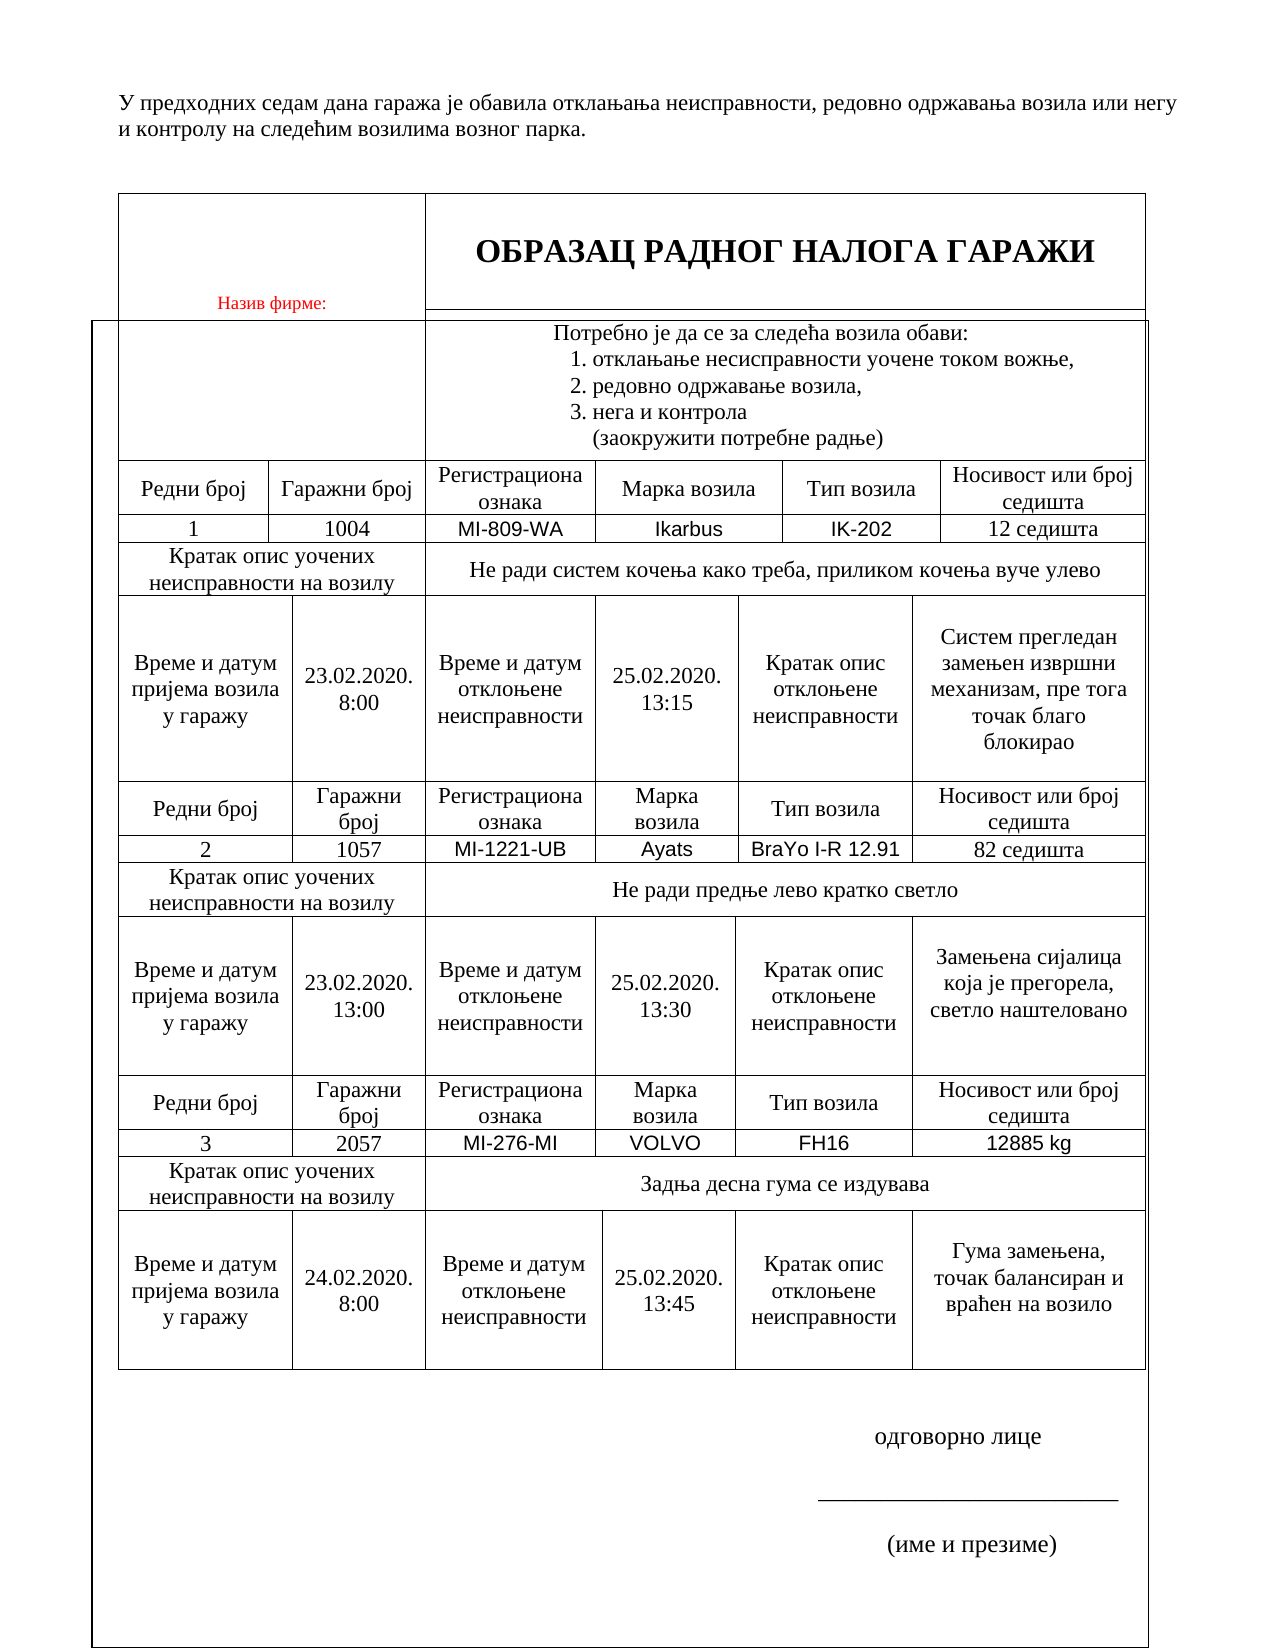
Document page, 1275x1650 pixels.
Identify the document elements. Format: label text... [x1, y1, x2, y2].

table_cell 25.02.2020. 13:45 [603, 1211, 735, 1369]
table_header Назив фирме: [119, 194, 425, 460]
table_cell MI-1221-UB [426, 836, 595, 862]
table_cell Регистрациона ознака [426, 461, 595, 514]
table_cell Кратак опис уочених неисправности на возилу [119, 543, 425, 595]
table_cell 1 [119, 515, 268, 542]
table_header ОБРАЗАЦ РАДНОГ НАЛОГА ГАРАЖИ [426, 194, 1145, 308]
table_cell Носивост или број седишта [913, 782, 1145, 834]
table_cell 82 седишта [913, 836, 1145, 862]
text У предходних седам дана гаража је обавила отклањања неисправности, редовно одржавања возила или негу и контролу на следећим возилима возног парка. [118, 89, 1181, 141]
table_cell 12885 kg [913, 1130, 1145, 1156]
table_cell Кратак опис отклоњене неисправности [739, 596, 912, 781]
table_cell Ayats [596, 836, 738, 862]
table_cell 2 [119, 836, 292, 862]
table_cell Време и датум пријема возила у гаражу [119, 1211, 292, 1369]
text (име и презиме) [118, 1529, 1181, 1557]
table_cell Регистрациона ознака [426, 782, 595, 834]
table_cell 1057 [293, 836, 425, 862]
table_cell Време и датум отклоњене неисправности [426, 596, 595, 781]
table_cell Носивост или број седишта [941, 461, 1145, 514]
table_cell 23.02.2020.8:00 [293, 596, 425, 781]
table_cell 2057 [293, 1130, 425, 1156]
table_cell Кратак опис уочених неисправности на возилу [119, 1157, 425, 1210]
table_cell Марка возила [596, 1076, 735, 1129]
table_cell Замењена сијалица која је прегорела, светло наштеловано [913, 917, 1145, 1075]
table_cell Носивост или број седишта [913, 1076, 1145, 1129]
table_cell FH16 [736, 1130, 912, 1156]
table_cell Тип возила [736, 1076, 912, 1129]
table_cell 23.02.2020.13:00 [293, 917, 425, 1075]
table_cell IK-202 [783, 515, 940, 542]
table_cell Гума замењена, точак балансиран и враћен на возило [913, 1211, 1145, 1369]
table_cell Систем прегледан замењен извршни механизам, пре тога точак благо блокирао [913, 596, 1145, 781]
table_cell 1004 [269, 515, 425, 542]
table_cell 25.02.2020. 13:30 [596, 917, 735, 1075]
text ________________________ [793, 1475, 1181, 1504]
table_cell Задња десна гума се издувава [426, 1157, 1145, 1210]
table_cell Редни број [119, 782, 292, 834]
table_cell MI-809-WA [426, 515, 595, 542]
table_cell Тип возила [783, 461, 940, 514]
table_cell Редни број [119, 461, 268, 514]
table_cell VOLVO [596, 1130, 735, 1156]
table_cell Време и датум пријема возила у гаражу [119, 596, 292, 781]
table_cell BraYo I-R 12.91 [739, 836, 912, 862]
table_cell Не ради предње лево кратко светло [426, 863, 1145, 916]
table_cell Кратак опис отклоњене неисправности [736, 917, 912, 1075]
table_cell Редни број [119, 1076, 292, 1129]
table_cell Ikarbus [596, 515, 782, 542]
table_cell 12 седишта [941, 515, 1145, 542]
table_cell Гаражни број [293, 1076, 425, 1129]
table_cell Марка возила [596, 782, 738, 834]
table_cell 25.02.2020. 13:15 [596, 596, 738, 781]
table_cell Време и датум пријема возила у гаражу [119, 917, 292, 1075]
table_cell Кратак опис уочених неисправности на возилу [119, 863, 425, 916]
table_cell Потребно је да се за следећа возила обави: отклањање несисправности уочене током вожње, редовно одржавање возила, нега и контрола (заокружити потребне радње) [426, 310, 1145, 460]
table_cell MI-276-MI [426, 1130, 595, 1156]
table_cell Време и датум отклоњене неисправности [426, 1211, 602, 1369]
table_cell Време и датум отклоњене неисправности [426, 917, 595, 1075]
table_cell Гаражни број [269, 461, 425, 514]
table_cell Марка возила [596, 461, 782, 514]
table_cell Гаражни број [293, 782, 425, 834]
text одговорно лице [793, 1421, 1181, 1450]
table_cell Не ради систем кочења како треба, приликом кочења вуче улево [426, 543, 1145, 595]
table_cell Тип возила [739, 782, 912, 834]
table_cell Регистрациона ознака [426, 1076, 595, 1129]
table_cell 3 [119, 1130, 292, 1156]
table_cell 24.02.2020.8:00 [293, 1211, 425, 1369]
table_cell Кратак опис отклоњене неисправности [736, 1211, 912, 1369]
